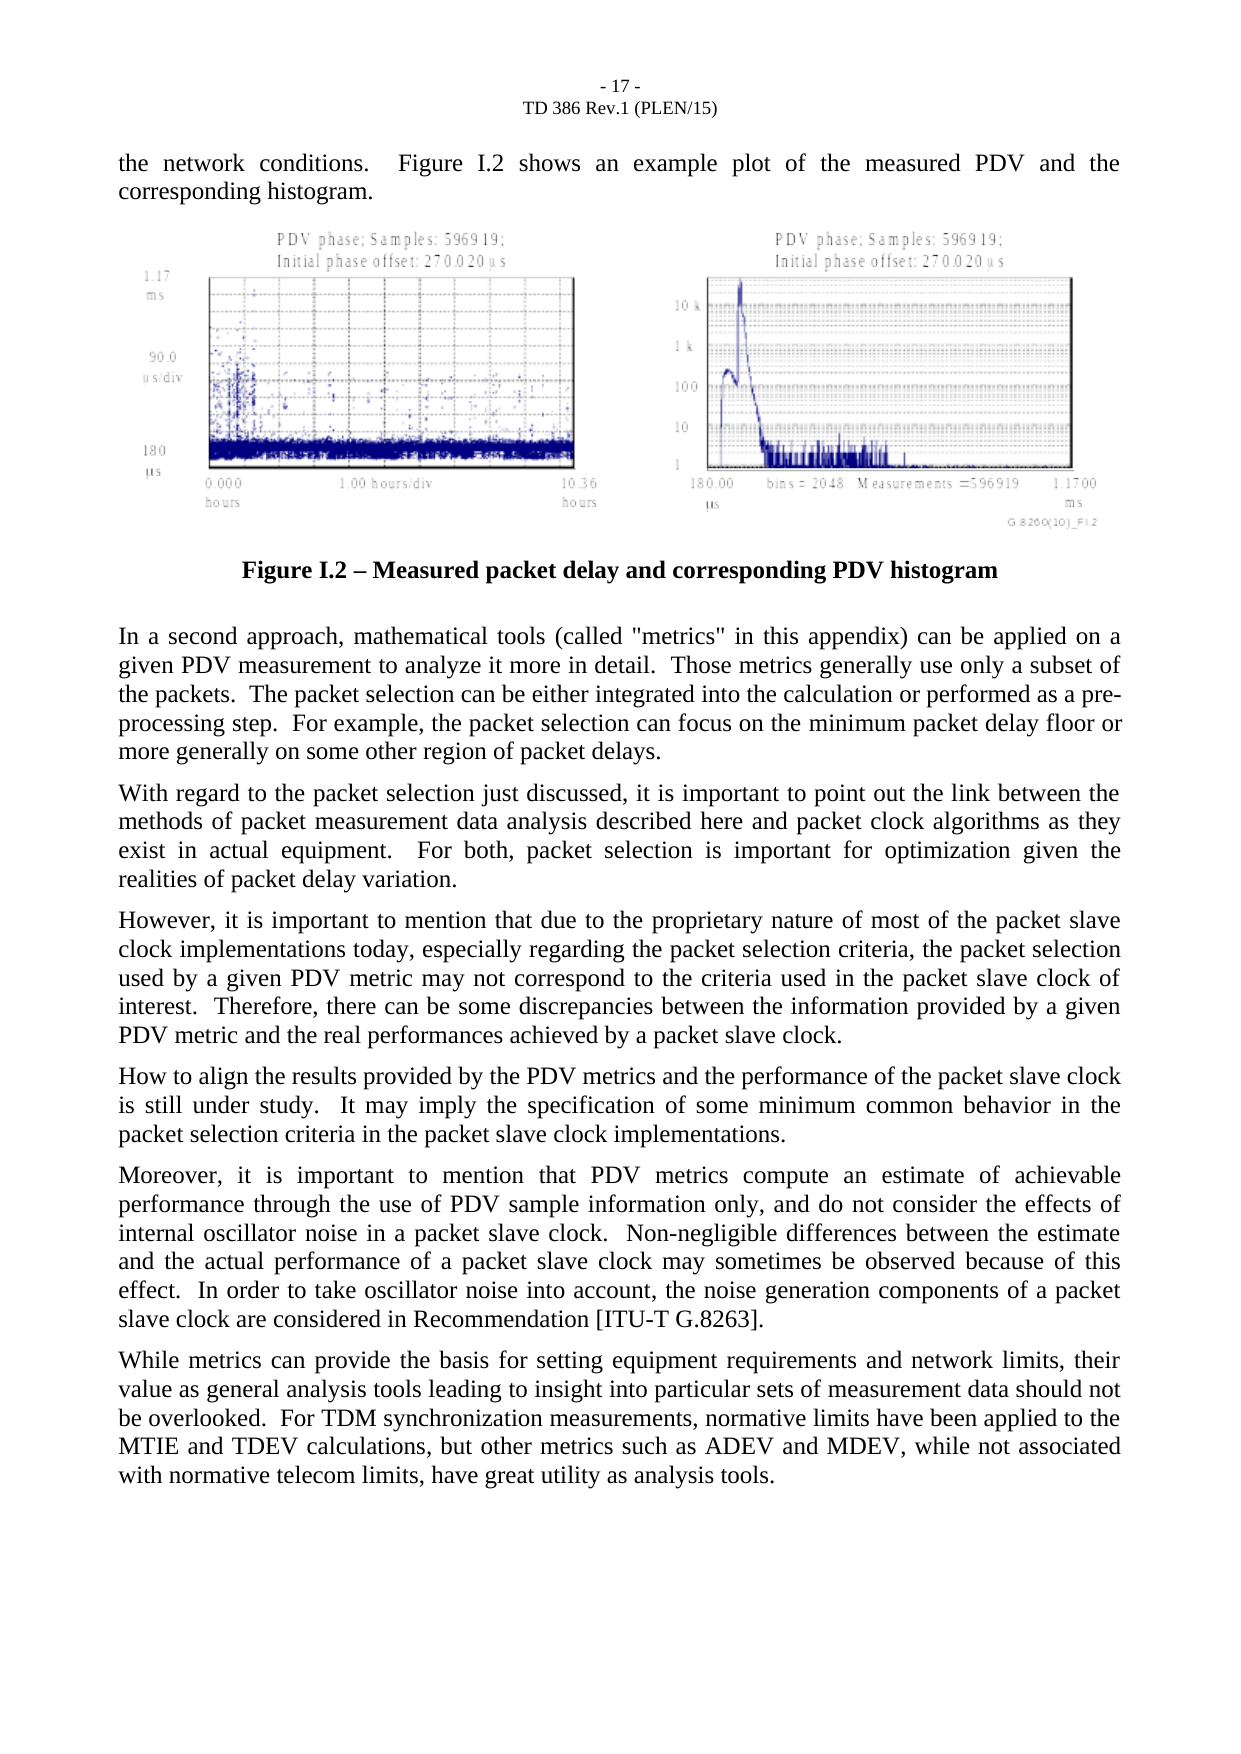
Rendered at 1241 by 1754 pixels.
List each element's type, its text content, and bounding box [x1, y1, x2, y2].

text While metrics can provide the basis for setting equipment requirements and network limits, their value as general analysis tools leading to insight into particular sets of measurement data should not be overlooked. For TDM synchronization measurements, normative limits have been applied to the MTIE and TDEV calculations, but other metrics such as ADEV and MDEV, while not associated with normative telecom limits, have great utility as analysis tools. [118, 1345, 1122, 1489]
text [118, 148, 1122, 205]
text How to align the results provided by the PDV metrics and the performance of the packet slave clock is still under study. It may imply the specification of some minimum common behavior in the packet selection criteria in the packet slave clock implementations. [118, 1061, 1122, 1148]
title Figure I.2 – Measured packet delay and corresponding PDV histogram [118, 555, 1122, 584]
text With regard to the packet selection just discussed, it is important to point out the link between the methods of packet measurement data analysis described here and packet clock algorithms as they exist in actual equipment. For both, packet selection is important for optimization given the realities of packet delay variation. [118, 778, 1122, 893]
title In a second approach, mathematical tools (called "metrics" in this appendix) can be applied on a given PDV measurement to analyze it more in detail. Those metrics generally use only a subset of the packets. The packet selection can be either integrated into the calculation or performed as a pre-processing step. For example, the packet selection can focus on the minimum packet delay floor or more generally on some other region of packet delays. [118, 621, 1122, 765]
text However, it is important to mention that due to the proprietary nature of most of the packet slave clock implementations today, especially regarding the packet selection criteria, the packet selection used by a given PDV metric may not correspond to the criteria used in the packet slave clock of interest. Therefore, there can be some discrepancies between the information provided by a given PDV metric and the real performances achieved by a packet slave clock. [118, 905, 1122, 1049]
text Moreover, it is important to mention that PDV metrics compute an estimate of achievable performance through the use of PDV sample information only, and do not consider the effects of internal oscillator noise in a packet slave clock. Non-negligible differences between the estimate and the actual performance of a packet slave clock may sometimes be observed because of this effect. In order to take oscillator noise into account, the noise generation components of a packet slave clock are considered in Recommendation [ITU-T G.8263]. [118, 1160, 1122, 1333]
